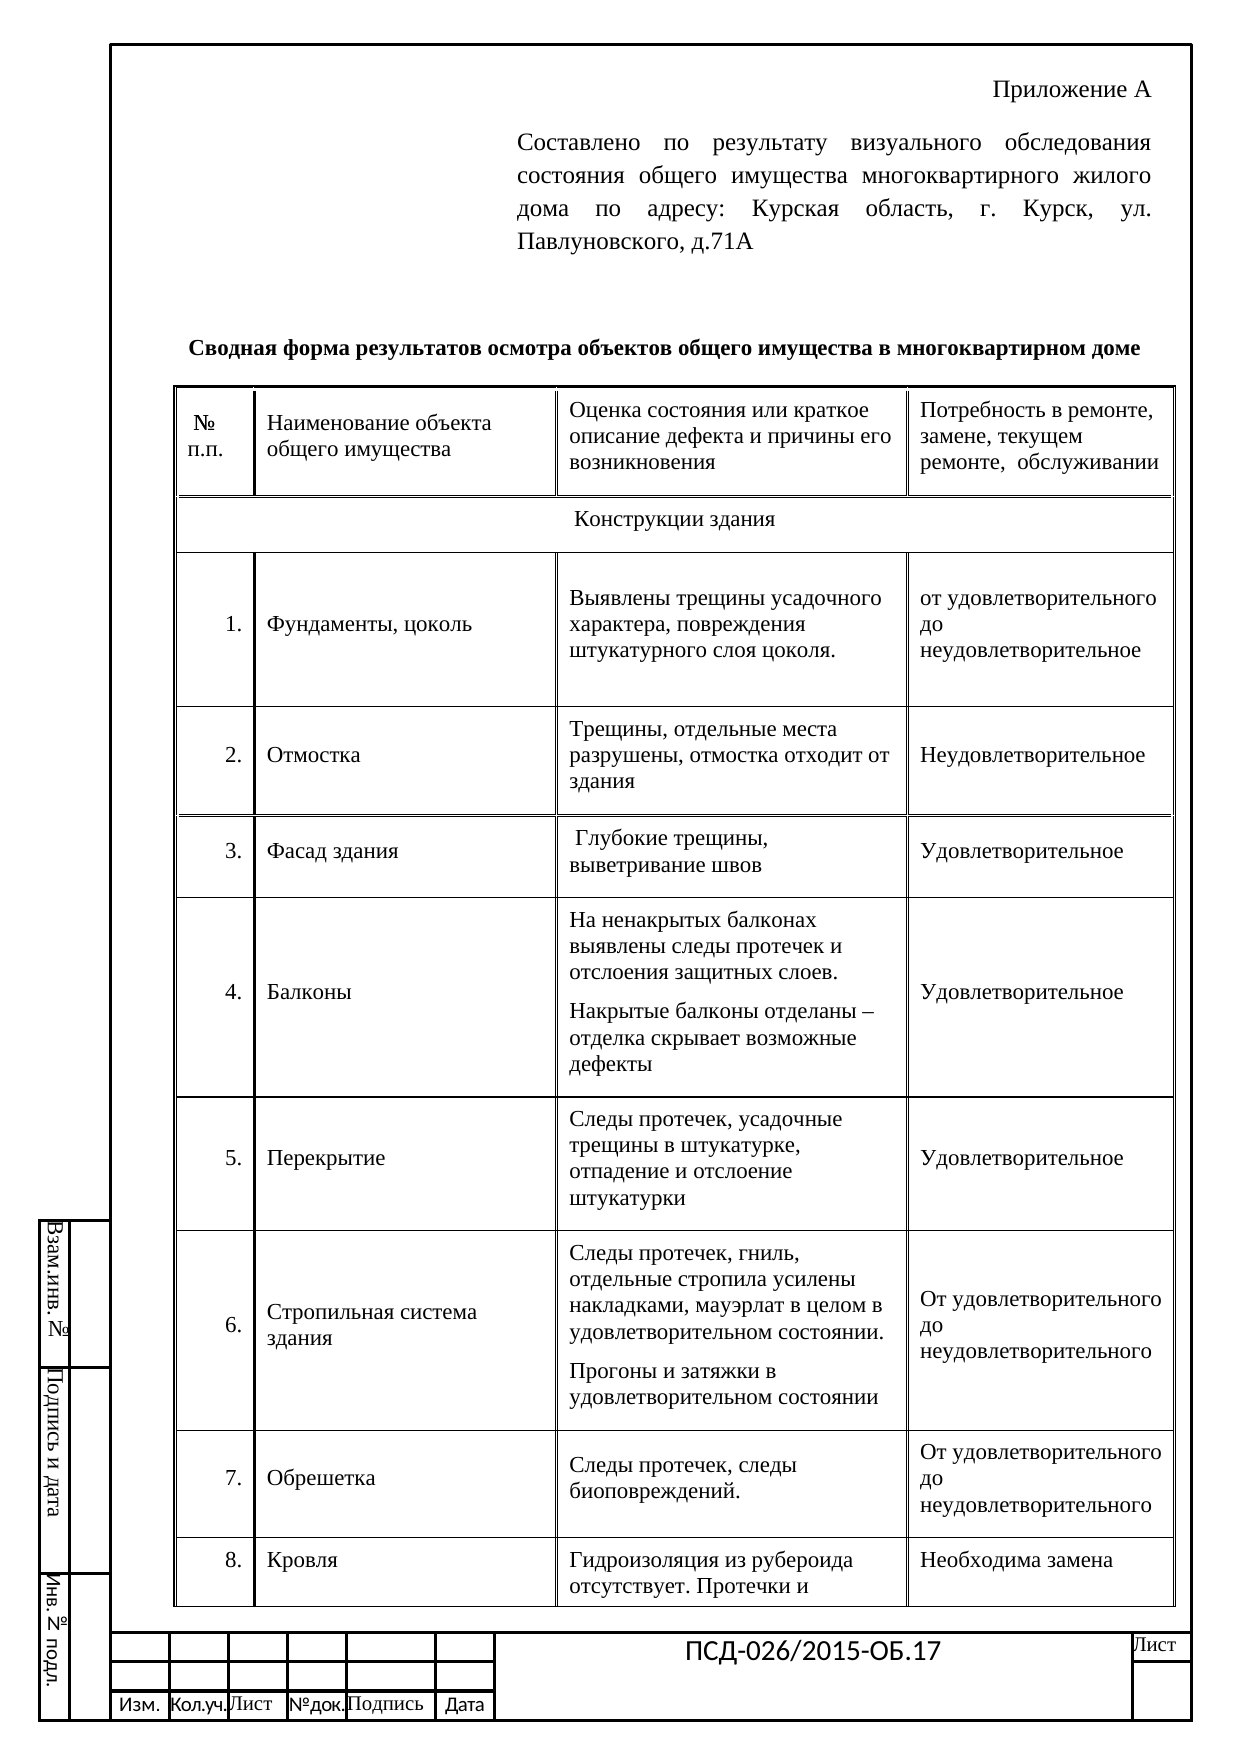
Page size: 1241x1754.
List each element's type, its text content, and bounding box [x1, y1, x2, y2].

table_cell [177, 553, 253, 706]
text Сводная форма результатов осмотра объектов общего имущества в многоквартирном доме [177, 334, 1152, 360]
table_cell [177, 1231, 253, 1429]
table_cell Выявлены трещины усадочного характера, повреждения штукатурного слоя цоколя. [558, 553, 906, 706]
table_cell Неудовлетворительное [909, 707, 1173, 814]
table_cell Отмостка [256, 707, 555, 814]
table_cell Фасад здания [256, 817, 555, 897]
table_cell От удовлетворительного до неудовлетворительного [909, 1231, 1173, 1429]
table_cell Фундаменты, цоколь [256, 553, 555, 706]
table_cell Следы протечек, следы биоповреждений. [558, 1431, 906, 1537]
table_cell Удовлетворительное [909, 1098, 1173, 1230]
table_cell [177, 1431, 253, 1537]
table_cell Кровля [256, 1538, 555, 1606]
table_cell Конструкции здания [175, 495, 1174, 552]
table_cell На ненакрытых балконах выявлены следы протечек и отслоения защитных слоев. Накрытые балконы отделаны – отделка скрывает возможные дефекты [558, 898, 906, 1096]
table_cell Удовлетворительное [908, 814, 1174, 897]
table_cell Обрешетка [256, 1431, 555, 1537]
table_cell Трещины, отдельные места разрушены, отмостка отходит от здания [558, 707, 906, 814]
table_cell [177, 1538, 253, 1606]
table_cell Удовлетворительное [909, 898, 1173, 1096]
table_cell от удовлетворительного до неудовлетворительное [909, 553, 1173, 706]
table_cell Перекрытие [256, 1098, 555, 1230]
table_header Наименование объекта общего имущества [254, 388, 557, 495]
text Составлено по результату визуального обследования состояния общего имущества многоквартирного жилого дома по адресу: Курская область, г. Курск, ул. Павлуновского, д.71А [517, 127, 1152, 255]
table_cell [175, 814, 254, 897]
table_cell Необходима замена [909, 1538, 1173, 1606]
table_cell Глубокие трещины, выветривание швов [558, 817, 906, 897]
table_cell Следы протечек, гниль, отдельные стропила усилены накладками, мауэрлат в целом в удовлетворительном состоянии. Прогоны и затяжки в удовлетворительном состоянии [558, 1231, 906, 1429]
table_header №№ п.п. [177, 387, 254, 495]
table_cell [177, 707, 253, 814]
table_cell [177, 1098, 253, 1230]
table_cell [558, 1538, 906, 1606]
table_header Потребность в ремонте, замене, текущем ремонте, обслуживании [908, 388, 1173, 495]
table_cell Балконы [256, 898, 555, 1096]
table_cell Стропильная система здания [256, 1231, 555, 1429]
table_cell [177, 898, 253, 1096]
table_cell От удовлетворительного до неудовлетворительного [909, 1431, 1173, 1537]
table_header Оценка состояния или краткое описание дефекта и причины его возникновения [557, 388, 907, 495]
table_cell Следы протечек, усадочные трещины в штукатурке, отпадение и отслоение штукатурки [558, 1098, 906, 1230]
